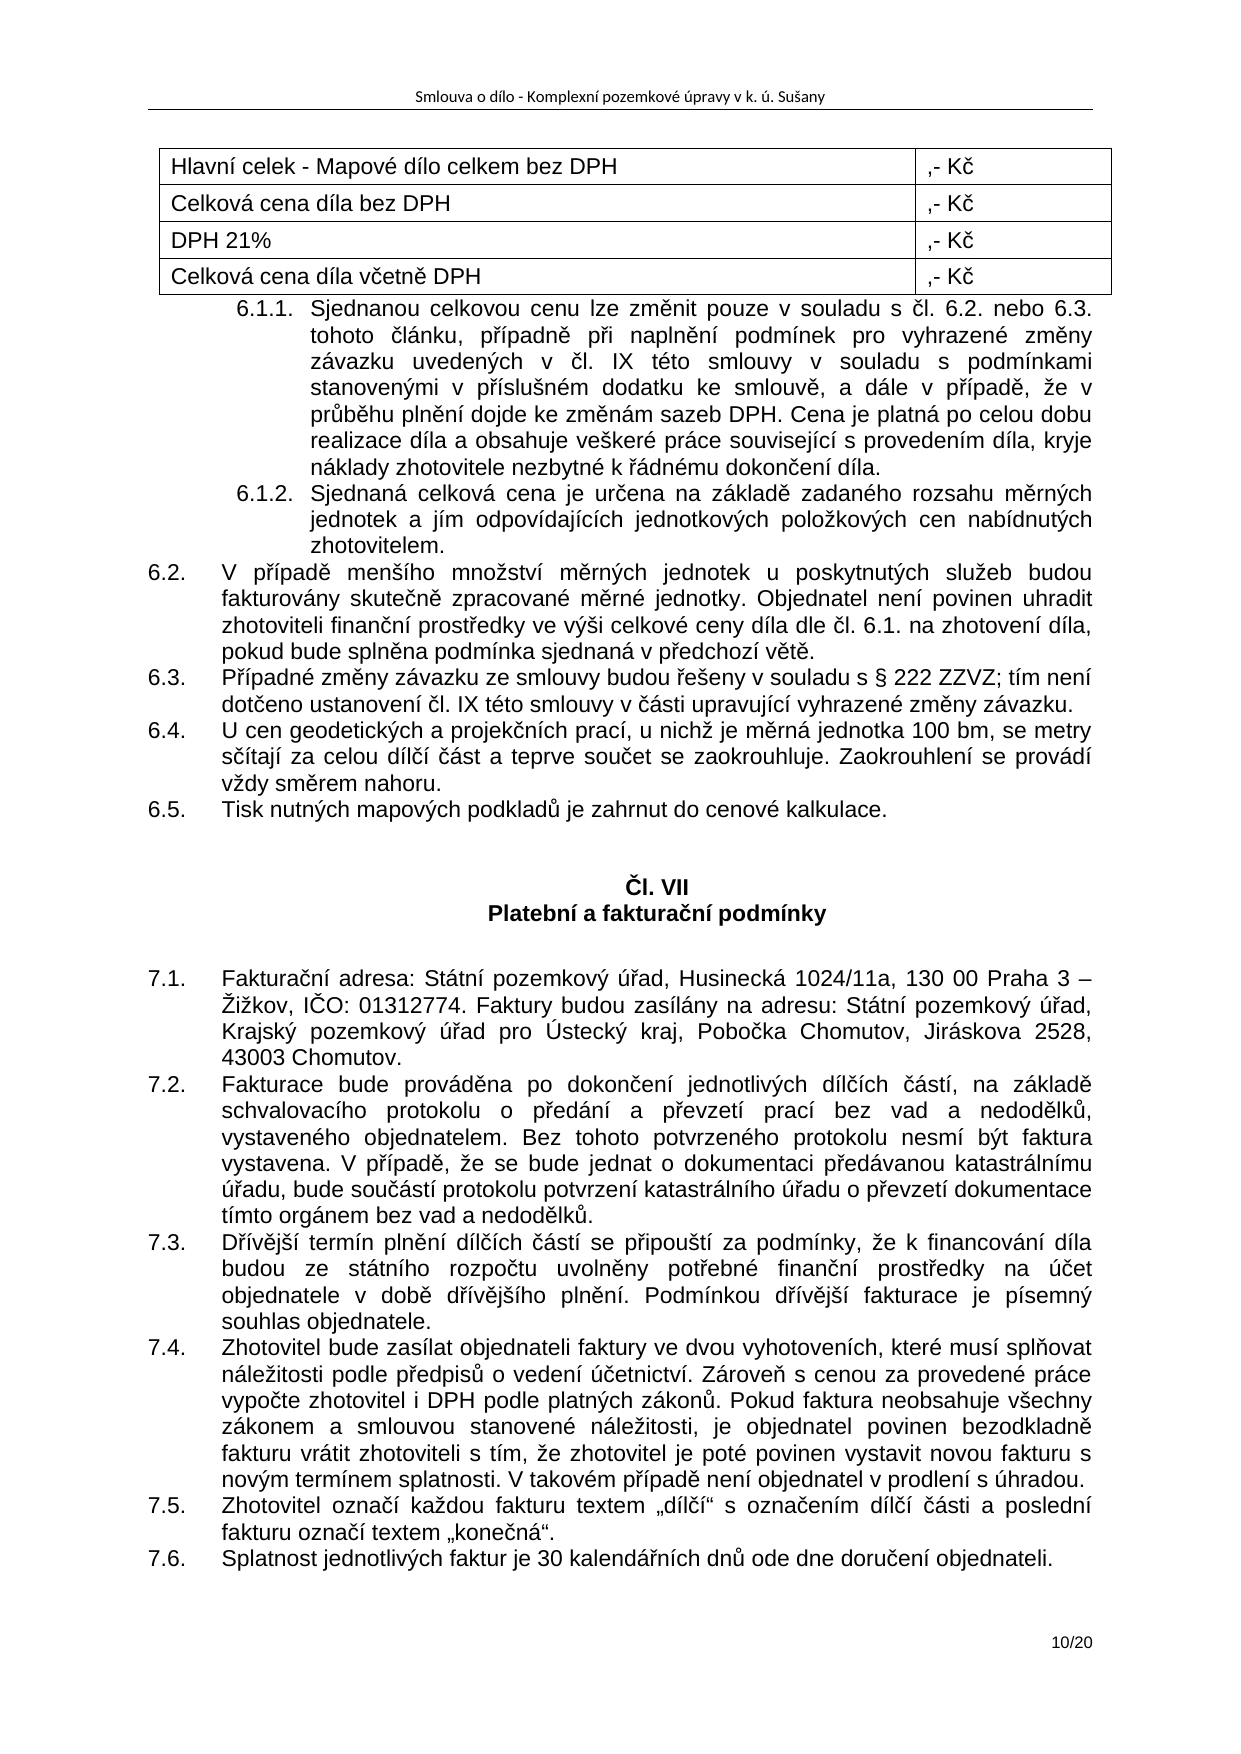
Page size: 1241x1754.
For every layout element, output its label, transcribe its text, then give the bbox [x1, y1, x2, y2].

text 6.4. U cen geodetických a projekčních prací, u nichž je měrná jednotka 100 bm, se metry sčítají za celou dílčí část a teprve součet se zaokrouhluje. Zaokrouhlení se provádí vždy směrem nahoru. [148, 717, 1093, 796]
text 6.2. V případě menšího množství měrných jednotek u poskytnutých služeb budou fakturovány skutečně zpracované měrné jednotky. Objednatel není povinen uhradit zhotoviteli finanční prostředky ve výši celkové ceny díla dle čl. 6.1. na zhotovení díla, pokud bude splněna podmínka sjednaná v předchozí větě. [148, 559, 1093, 664]
text 7.4. Zhotovitel bude zasílat objednateli faktury ve dvou vyhotoveních, které musí splňovat náležitosti podle předpisů o vedení účetnictví. Zároveň s cenou za provedené práce vypočte zhotovitel i DPH podle platných zákonů. Pokud faktura neobsahuje všechny zákonem a smlouvou stanovené náležitosti, je objednatel povinen bezodkladně fakturu vrátit zhotoviteli s tím, že zhotovitel je poté povinen vystavit novou fakturu s novým termínem splatnosti. V takovém případě není objednatel v prodlení s úhradou. [148, 1334, 1093, 1492]
table_cell DPH 21% [160, 222, 915, 258]
table_cell Celková cena díla včetně DPH [160, 259, 915, 294]
text 6.5. Tisk nutných mapových podkladů je zahrnut do cenové kalkulace. [148, 796, 1093, 822]
table_cell ,- Kč [916, 259, 1111, 294]
text 7.2. Fakturace bude prováděna po dokončení jednotlivých dílčích částí, na základě schvalovacího protokolu o předání a převzetí prací bez vad a nedodělků, vystaveného objednatelem. Bez tohoto potvrzeného protokolu nesmí být faktura vystavena. V případě, že se bude jednat o dokumentaci předávanou katastrálnímu úřadu, bude součástí protokolu potvrzení katastrálního úřadu o převzetí dokumentace tímto orgánem bez vad a nedodělků. [148, 1071, 1093, 1229]
text 6.1.1. Sjednanou celkovou cenu lze změnit pouze v souladu s čl. 6.2. nebo 6.3. tohoto článku, případně při naplnění podmínek pro vyhrazené změny závazku uvedených v čl. IX této smlouvy v souladu s podmínkami stanovenými v příslušném dodatku ke smlouvě, a dále v případě, že v průběhu plnění dojde ke změnám sazeb DPH. Cena je platná po celou dobu realizace díla a obsahuje veškeré práce související s provedením díla, kryje náklady zhotovitele nezbytné k řádnému dokončení díla. [236, 295, 1093, 480]
text 7.5. Zhotovitel označí každou fakturu textem „dílčí“ s označením dílčí části a poslední fakturu označí textem „konečná“. [148, 1492, 1093, 1545]
subtitle Čl. VII Platební a fakturační podmínky [221, 874, 1093, 926]
text 7.3. Dřívější termín plnění dílčích částí se připouští za podmínky, že k financování díla budou ze státního rozpočtu uvolněny potřebné finanční prostředky na účet objednatele v době dřívějšího plnění. Podmínkou dřívější fakturace je písemný souhlas objednatele. [148, 1229, 1093, 1334]
table_cell ,- Kč [916, 149, 1111, 184]
table_cell ,- Kč [916, 222, 1111, 258]
table_cell ,- Kč [916, 185, 1111, 221]
table_cell Hlavní celek - Mapové dílo celkem bez DPH [160, 149, 915, 184]
text 6.1.2. Sjednaná celková cena je určena na základě zadaného rozsahu měrných jednotek a jím odpovídajících jednotkových položkových cen nabídnutých zhotovitelem. [236, 480, 1093, 559]
table_cell Celková cena díla bez DPH [160, 185, 915, 221]
text 6.3. Případné změny závazku ze smlouvy budou řešeny v souladu s § 222 ZZVZ; tím není dotčeno ustanovení čl. IX této smlouvy v části upravující vyhrazené změny závazku. [148, 664, 1093, 717]
text 7.6. Splatnost jednotlivých faktur je 30 kalendářních dnů ode dne doručení objednateli. [148, 1545, 1093, 1571]
text 7.1. Fakturační adresa: Státní pozemkový úřad, Husinecká 1024/11a, 130 00 Praha 3 – Žižkov, IČO: 01312774. Faktury budou zasílány na adresu: Státní pozemkový úřad, Krajský pozemkový úřad pro Ústecký kraj, Pobočka Chomutov, Jiráskova 2528, 43003 Chomutov. [148, 965, 1093, 1071]
